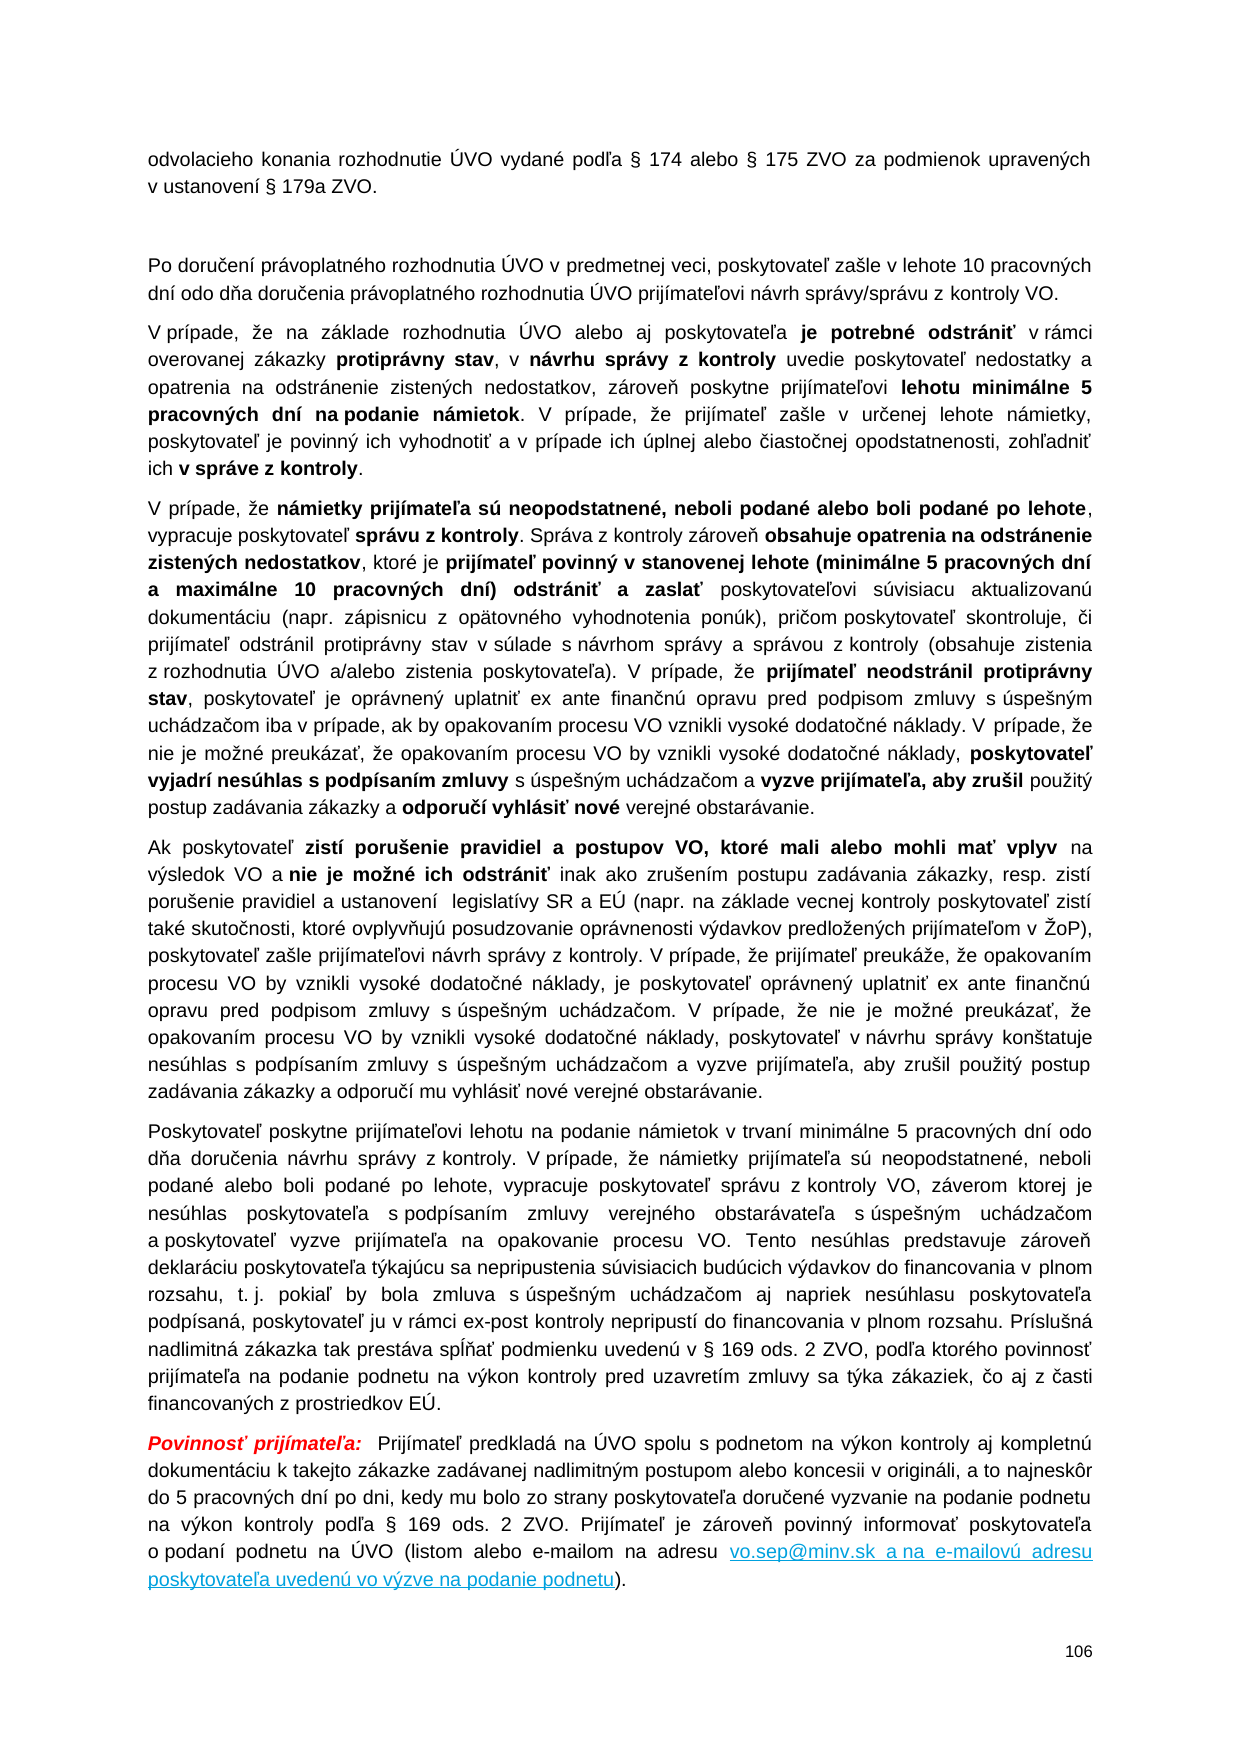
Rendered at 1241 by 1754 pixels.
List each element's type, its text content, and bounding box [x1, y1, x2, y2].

text Poskytovateľ poskytne prijímateľovi lehotu na podanie námietok v trvaní minimálne 5 pracovných dní odo dňa doručenia návrhu správy z kontroly. V prípade, že námietky prijímateľa sú neopodstatnené, neboli podané alebo boli podané po lehote, vypracuje poskytovateľ správu z kontroly VO, záverom ktorej je nesúhlas poskytovateľa s podpísaním zmluvy verejného obstarávateľa s úspešným uchádzačom a poskytovateľ vyzve prijímateľa na opakovanie procesu VO. Tento nesúhlas predstavuje zároveň deklaráciu poskytovateľa týkajúcu sa nepripustenia súvisiacich budúcich výdavkov do financovania v plnom rozsahu, t. j. pokiaľ by bola zmluva s úspešným uchádzačom aj napriek nesúhlasu poskytovateľa podpísaná, poskytovateľ ju v rámci ex-post kontroly nepripustí do financovania v plnom rozsahu. Príslušná nadlimitná zákazka tak prestáva spĺňať podmienku uvedenú v § 169 ods. 2 ZVO, podľa ktorého povinnosť prijímateľa na podanie podnetu na výkon kontroly pred uzavretím zmluvy sa týka zákaziek, čo aj z časti financovaných z prostriedkov EÚ. [148, 1120, 1092, 1414]
text V prípade, že námietky prijímateľa sú neopodstatnené, neboli podané alebo boli podané po lehote, vypracuje poskytovateľ správu z kontroly. Správa z kontroly zároveň obsahuje opatrenia na odstránenie zistených nedostatkov, ktoré je prijímateľ povinný v stanovenej lehote (minimálne 5 pracovných dní a maximálne 10 pracovných dní) odstrániť a zaslať poskytovateľovi súvisiacu aktualizovanú dokumentáciu (napr. zápisnicu z opätovného vyhodnotenia ponúk), pričom poskytovateľ skontroluje, či prijímateľ odstránil protiprávny stav v súlade s návrhom správy a správou z kontroly (obsahuje zistenia z rozhodnutia ÚVO a/alebo zistenia poskytovateľa). V prípade, že prijímateľ neodstránil protiprávny stav, poskytovateľ je oprávnený uplatniť ex ante finančnú opravu pred podpisom zmluvy s úspešným uchádzačom iba v prípade, ak by opakovaním procesu VO vznikli vysoké dodatočné náklady. V prípade, že nie je možné preukázať, že opakovaním procesu VO by vznikli vysoké dodatočné náklady, poskytovateľ vyjadrí nesúhlas s podpísaním zmluvy s úspešným uchádzačom a vyzve prijímateľa, aby zrušil použitý postup zadávania zákazky a odporučí vyhlásiť nové verejné obstarávanie. [148, 497, 1092, 818]
text Ak poskytovateľ zistí porušenie pravidiel a postupov VO, ktoré mali alebo mohli mať vplyv na výsledok VO a nie je možné ich odstrániť inak ako zrušením postupu zadávania zákazky, resp. zistí porušenie pravidiel a ustanovení legislatívy SR a EÚ (napr. na základe vecnej kontroly poskytovateľ zistí také skutočnosti, ktoré ovplyvňujú posudzovanie oprávnenosti výdavkov predložených prijímateľom v ŽoP), poskytovateľ zašle prijímateľovi návrh správy z kontroly. V prípade, že prijímateľ preukáže, že opakovaním procesu VO by vznikli vysoké dodatočné náklady, je poskytovateľ oprávnený uplatniť ex ante finančnú opravu pred podpisom zmluvy s úspešným uchádzačom. V prípade, že nie je možné preukázať, že opakovaním procesu VO by vznikli vysoké dodatočné náklady, poskytovateľ v návrhu správy konštatuje nesúhlas s podpísaním zmluvy s úspešným uchádzačom a vyzve prijímateľa, aby zrušil použitý postup zadávania zákazky a odporučí mu vyhlásiť nové verejné obstarávanie. [148, 836, 1092, 1103]
text V prípade, že na základe rozhodnutia ÚVO alebo aj poskytovateľa je potrebné odstrániť v rámci overovanej zákazky protiprávny stav, v návrhu správy z kontroly uvedie poskytovateľ nedostatky a opatrenia na odstránenie zistených nedostatkov, zároveň poskytne prijímateľovi lehotu minimálne 5 pracovných dní na podanie námietok. V prípade, že prijímateľ zašle v určenej lehote námietky, poskytovateľ je povinný ich vyhodnotiť a v prípade ich úplnej alebo čiastočnej opodstatnenosti, zohľadniť ich v správe z kontroly. [148, 321, 1092, 480]
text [148, 148, 1092, 198]
text Po doručení právoplatného rozhodnutia ÚVO v predmetnej veci, poskytovateľ zašle v lehote 10 pracovných dní odo dňa doručenia právoplatného rozhodnutia ÚVO prijímateľovi návrh správy/správu z kontroly VO. [148, 254, 1092, 304]
text Povinnosť prijímateľa: Prijímateľ predkladá na ÚVO spolu s podnetom na výkon kontroly aj kompletnú dokumentáciu k takejto zákazke zadávanej nadlimitným postupom alebo koncesii v origináli, a to najneskôr do 5 pracovných dní po dni, kedy mu bolo zo strany poskytovateľa doručené vyzvanie na podanie podnetu na výkon kontroly podľa § 169 ods. 2 ZVO. Prijímateľ je zároveň povinný informovať poskytovateľa o podaní podnetu na ÚVO (listom alebo e-mailom na adresu vo.sep@minv.sk a na e-mailovú adresu poskytovateľa uvedenú vo výzve na podanie podnetu). [148, 1431, 1092, 1590]
